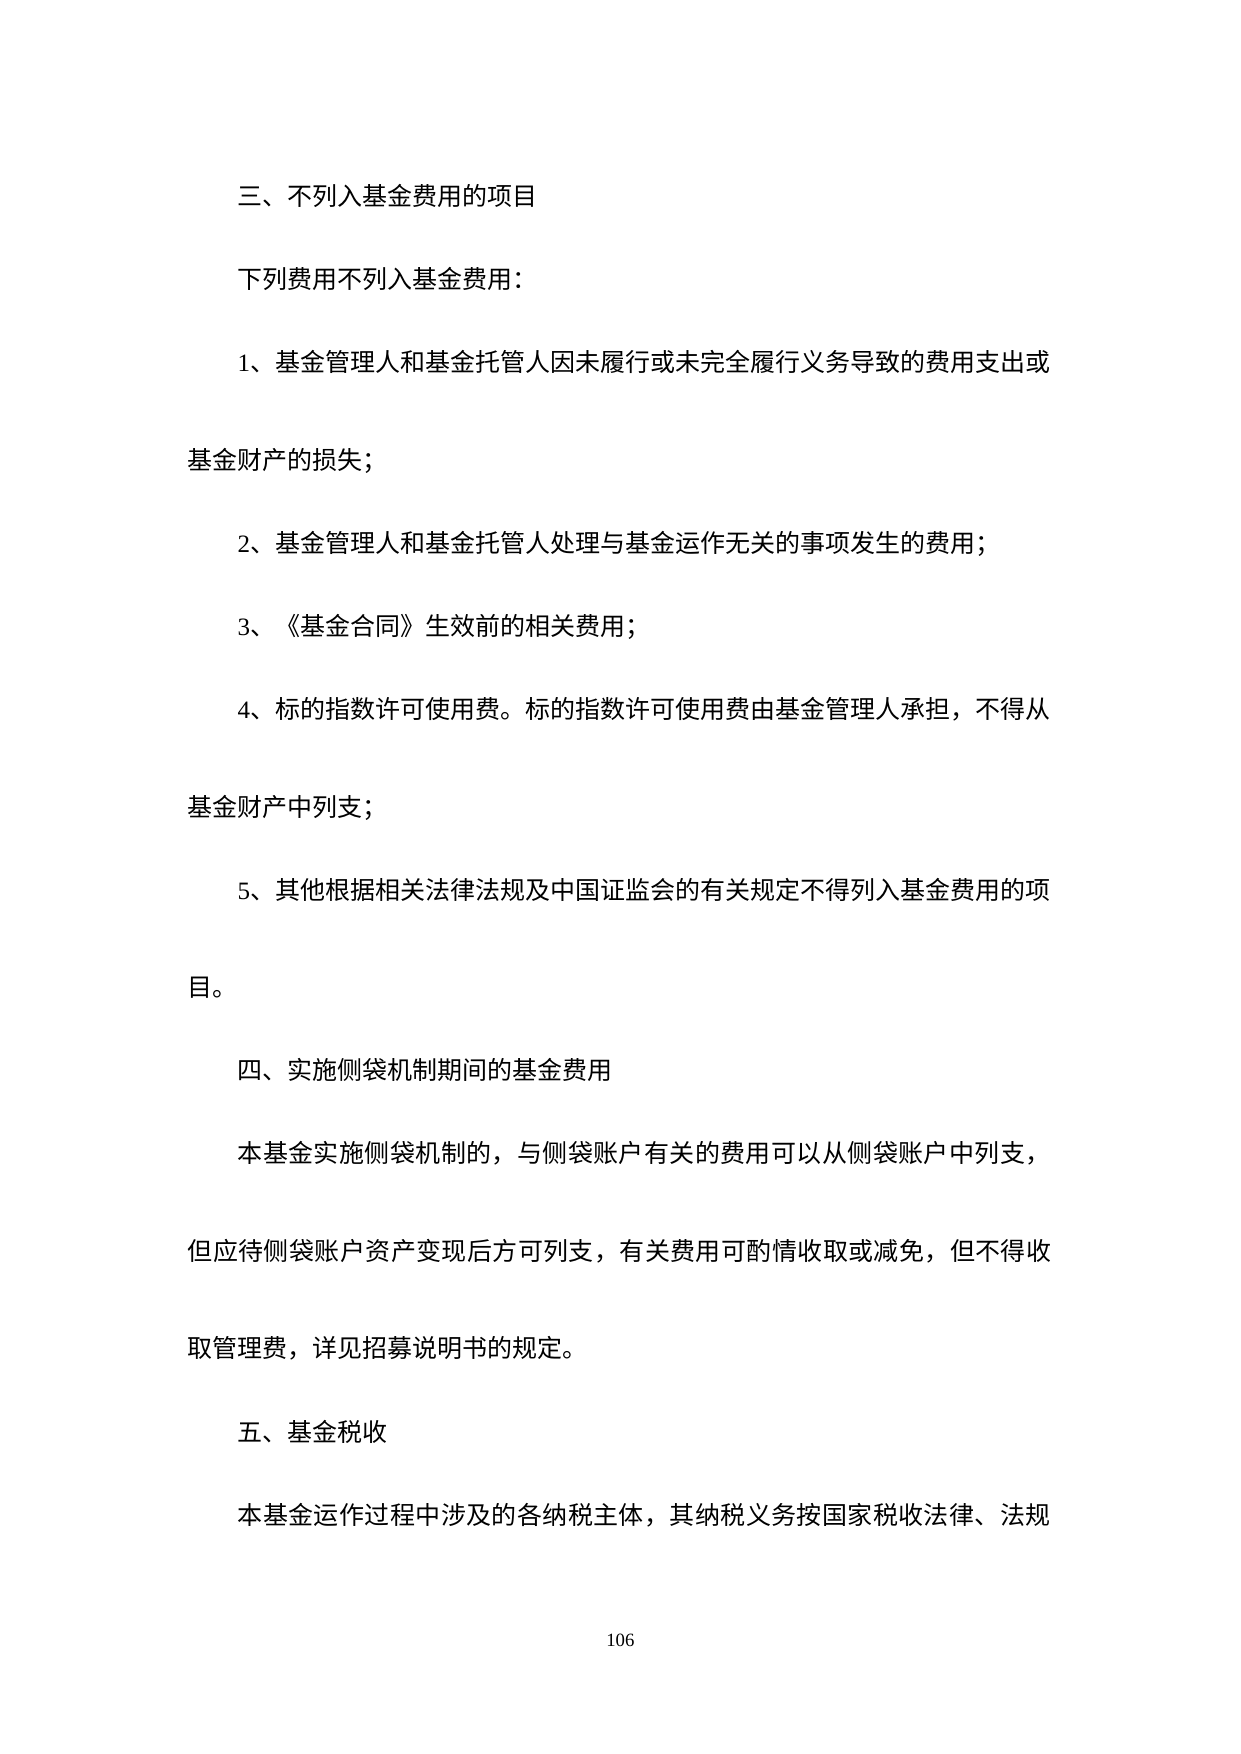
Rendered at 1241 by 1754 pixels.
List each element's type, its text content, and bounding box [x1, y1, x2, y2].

text 本基金实施侧袋机制的，与侧袋账户有关的费用可以从侧袋账户中列支，但应待侧袋账户资产变现后方可列支，有关费用可酌情收取或减免，但不得收取管理费，详见招募说明书的规定。 [187, 1119, 1053, 1379]
text 4、标的指数许可使用费。标的指数许可使用费由基金管理人承担，不得从基金财产中列支； [187, 675, 1053, 838]
text 3、《基金合同》生效前的相关费用； [187, 592, 1053, 657]
text 2、基金管理人和基金托管人处理与基金运作无关的事项发生的费用； [187, 509, 1053, 574]
text 1、基金管理人和基金托管人因未履行或未完全履行义务导致的费用支出或基金财产的损失； [187, 328, 1053, 491]
text 下列费用不列入基金费用： [187, 245, 1053, 310]
text 5、其他根据相关法律法规及中国证监会的有关规定不得列入基金费用的项目。 [187, 856, 1053, 1018]
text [187, 1481, 1053, 1546]
text 五、基金税收 [187, 1398, 1053, 1463]
text 三、不列入基金费用的项目 [187, 162, 1053, 227]
text 四、实施侧袋机制期间的基金费用 [187, 1036, 1053, 1101]
